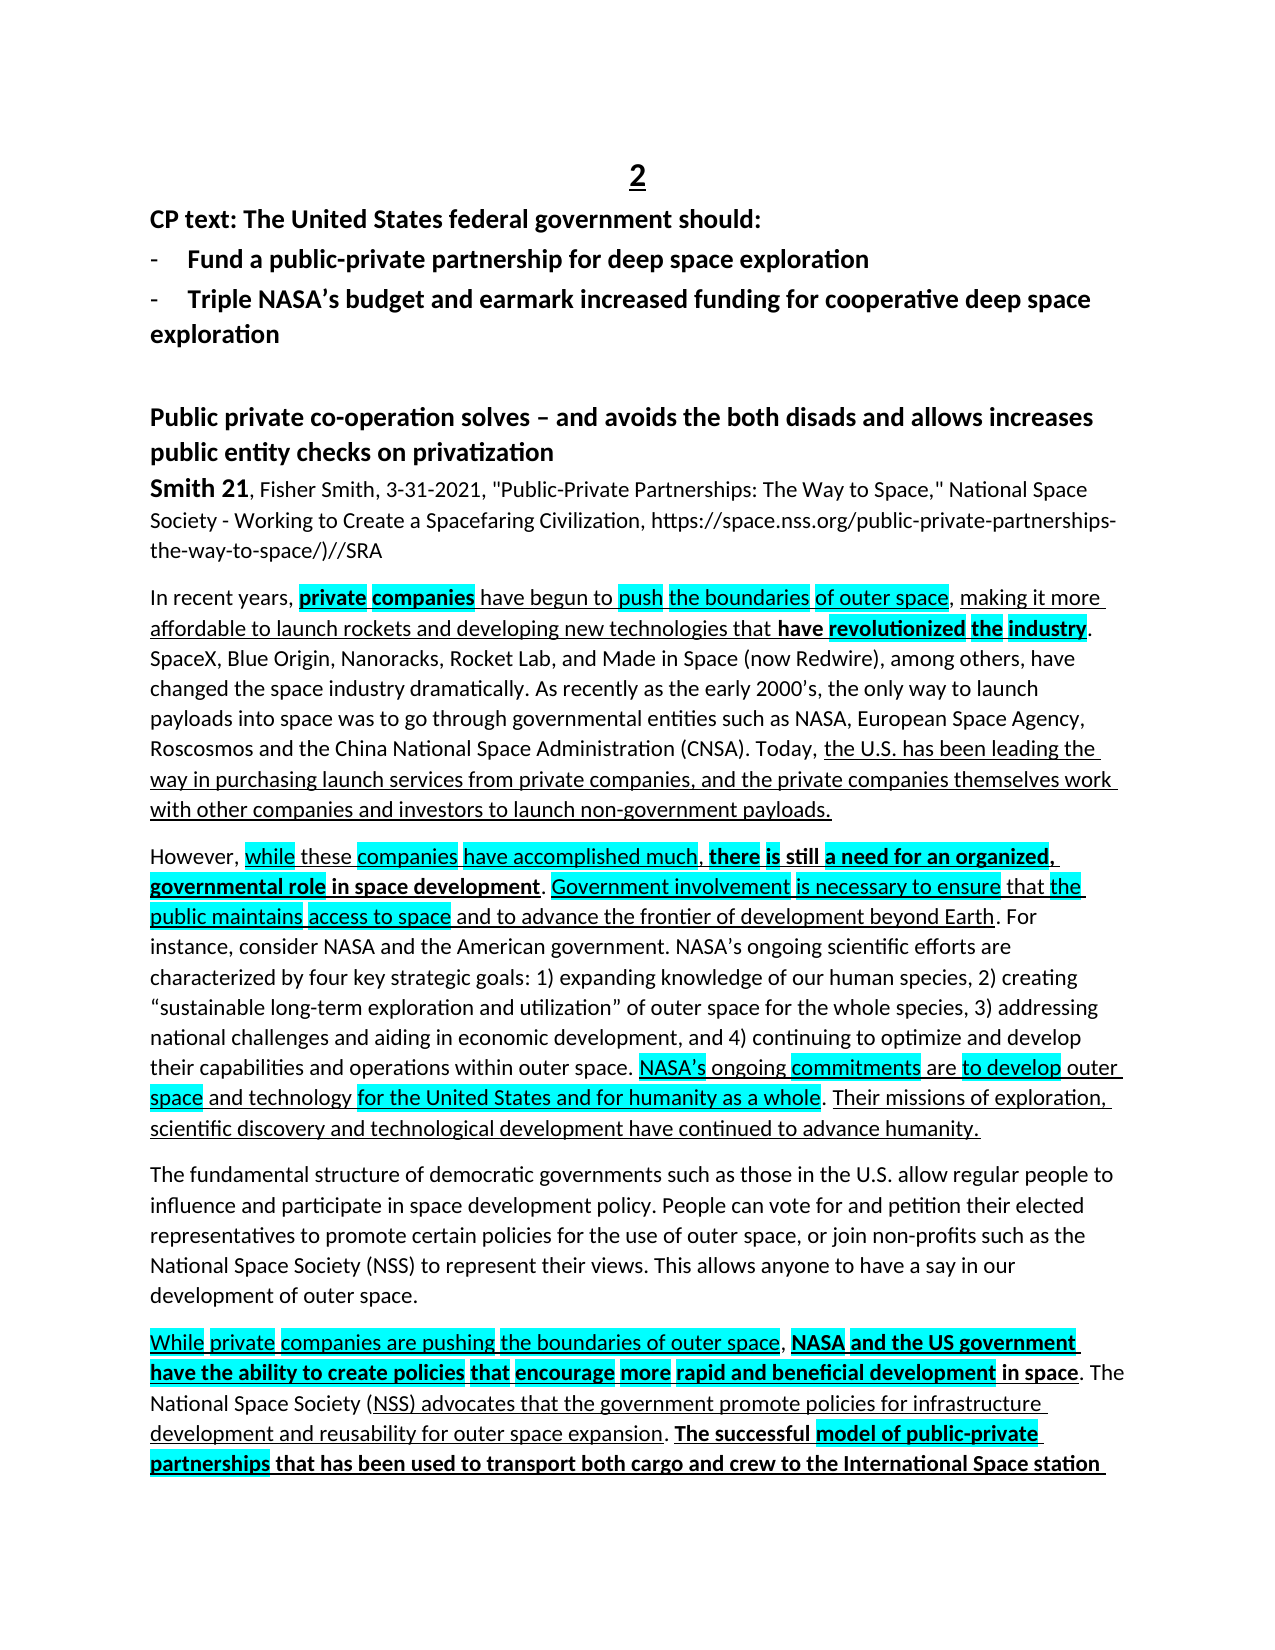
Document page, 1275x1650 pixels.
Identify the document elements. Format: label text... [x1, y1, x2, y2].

text However, while these companies have accomplished much, there is still a need for an organized, governmental role in space development. Government involvement is necessary to ensure that the public maintains access to space and to advance the frontier of development beyond Earth. For instance, consider NASA and the American government. NASA’s ongoing scientific efforts are characterized by four key strategic goals: 1) expanding knowledge of our human species, 2) creating “sustainable long-term exploration and utilization” of outer space for the whole species, 3) addressing national challenges and aiding in economic development, and 4) continuing to optimize and develop their capabilities and operations within outer space. NASA’s ongoing commitments are to develop outer space and technology for the United States and for humanity as a whole. Their missions of exploration, scientific discovery and technological development have continued to advance humanity. [150, 842, 1125, 1142]
text The fundamental structure of democratic governments such as those in the U.S. allow regular people to influence and participate in space development policy. People can vote for and petition their elected representatives to promote certain policies for the use of outer space, or join non-profits such as the National Space Society (NSS) to represent their views. This allows anyone to have a say in our development of outer space. [150, 1161, 1125, 1309]
text Smith 21, Fisher Smith, 3-31-2021, "Public-Private Partnerships: The Way to Space," National Space Society - Working to Create a Spacefaring Civilization, https://space.nss.org/public-private-partnerships-the-way-to-space/)//SRA [150, 471, 1125, 565]
subtitle 2 [150, 154, 1125, 195]
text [150, 1328, 1125, 1477]
text In recent years, private companies have begun to push the boundaries of outer space, making it more affordable to launch rockets and developing new technologies that have revolutionized the industry. SpaceX, Blue Origin, Nanoracks, Rocket Lab, and Made in Space (now Redwire), among others, have changed the space industry dramatically. As recently as the early 2000’s, the only way to launch payloads into space was to go through governmental entities such as NASA, European Space Agency, Roscosmos and the China National Space Administration (CNSA). Today, the U.S. has been leading the way in purchasing launch services from private companies, and the private companies themselves work with other companies and investors to launch non-government payloads. [150, 583, 1125, 823]
subtitle Fund a public-private partnership for deep space exploration [150, 242, 1125, 275]
subtitle Triple NASA’s budget and earmark increased funding for cooperative deep space exploration [150, 282, 1125, 351]
subtitle CP text: The United States federal government should: [150, 202, 1125, 235]
subtitle Public private co-operation solves – and avoids the both disads and allows increases public entity checks on privatization [150, 400, 1125, 469]
